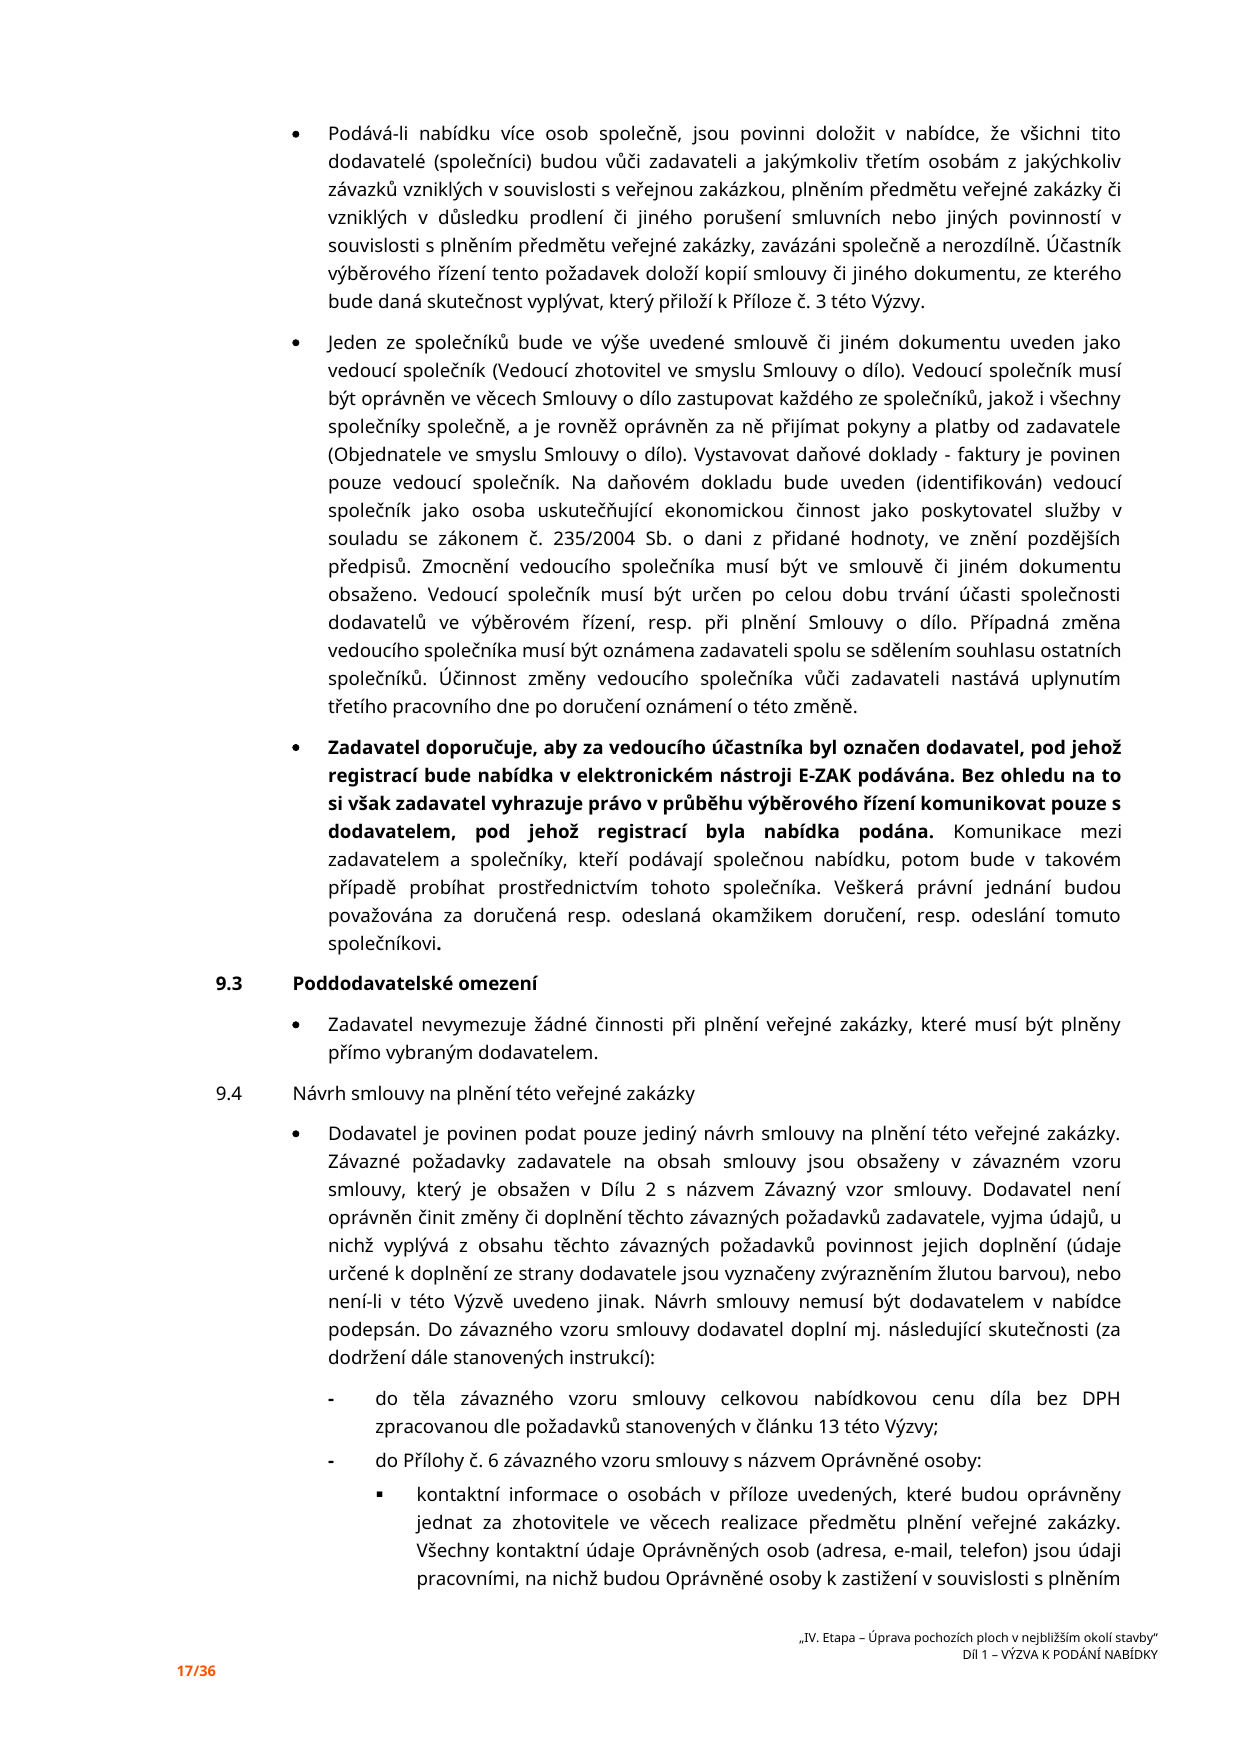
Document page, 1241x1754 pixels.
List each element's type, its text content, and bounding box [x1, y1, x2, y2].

text Návrh smlouvy na plnění této veřejné zakázky [216, 1080, 1122, 1105]
text Poddodavatelské omezení [216, 971, 1122, 996]
text Zadavatel nevymezuje žádné činnosti při plnění veřejné zakázky, které musí být plněny přímo vybraným dodavatelem. [292, 1011, 1122, 1065]
text Jeden ze společníků bude ve výše uvedené smlouvě či jiném dokumentu uveden jako vedoucí společník (Vedoucí zhotovitel ve smyslu Smlouvy o dílo). Vedoucí společník musí být oprávněn ve věcech Smlouvy o dílo zastupovat každého ze společníků, jakož i všechny společníky společně, a je rovněž oprávněn za ně přijímat pokyny a platby od zadavatele (Objednatele ve smyslu Smlouvy o dílo). Vystavovat daňové doklady - faktury je povinen pouze vedoucí společník. Na daňovém dokladu bude uveden (identifikován) vedoucí společník jako osoba uskutečňující ekonomickou činnost jako poskytovatel služby v souladu se zákonem č. 235/2004 Sb. o dani z přidané hodnoty, ve znění pozdějších předpisů. Zmocnění vedoucího společníka musí být ve smlouvě či jiném dokumentu obsaženo. Vedoucí společník musí být určen po celou dobu trvání účasti společnosti dodavatelů ve výběrovém řízení, resp. při plnění Smlouvy o dílo. Případná změna vedoucího společníka musí být oznámena zadavateli spolu se sdělením souhlasu ostatních společníků. Účinnost změny vedoucího společníka vůči zadavateli nastává uplynutím třetího pracovního dne po doručení oznámení o této změně. [292, 329, 1122, 719]
text Zadavatel doporučuje, aby za vedoucího účastníka byl označen dodavatel, pod jehož registrací bude nabídka v elektronickém nástroji E-ZAK podávána. Bez ohledu na to si však zadavatel vyhrazuje právo v průběhu výběrového řízení komunikovat pouze s dodavatelem, pod jehož registrací byla nabídka podána. Komunikace mezi zadavatelem a společníky, kteří podávají společnou nabídku, potom bude v takovém případě probíhat prostřednictvím tohoto společníka. Veškerá právní jednání budou považována za doručená resp. odeslaná okamžikem doručení, resp. odeslání tomuto společníkovi. [292, 734, 1122, 956]
text do Přílohy č. 6 závazného vzoru smlouvy s názvem Oprávněné osoby: [328, 1447, 1122, 1473]
text do těla závazného vzoru smlouvy celkovou nabídkovou cenu díla bez DPH zpracovanou dle požadavků stanovených v článku 13 této Výzvy; [328, 1385, 1122, 1438]
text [375, 1482, 1122, 1591]
text Podává-li nabídku více osob společně, jsou povinni doložit v nabídce, že všichni tito dodavatelé (společníci) budou vůči zadavateli a jakýmkoliv třetím osobám z jakýchkoliv závazků vzniklých v souvislosti s veřejnou zakázkou, plněním předmětu veřejné zakázky či vzniklých v důsledku prodlení či jiného porušení smluvních nebo jiných povinností v souvislosti s plněním předmětu veřejné zakázky, zavázáni společně a nerozdílně. Účastník výběrového řízení tento požadavek doloží kopií smlouvy či jiného dokumentu, ze kterého bude daná skutečnost vyplývat, který přiloží k Příloze č. 3 této Výzvy. [292, 121, 1122, 314]
text Dodavatel je povinen podat pouze jediný návrh smlouvy na plnění této veřejné zakázky. Závazné požadavky zadavatele na obsah smlouvy jsou obsaženy v závazném vzoru smlouvy, který je obsažen v Dílu 2 s názvem Závazný vzor smlouvy. Dodavatel není oprávněn činit změny či doplnění těchto závazných požadavků zadavatele, vyjma údajů, u nichž vyplývá z obsahu těchto závazných požadavků povinnost jejich doplnění (údaje určené k doplnění ze strany dodavatele jsou vyznačeny zvýrazněním žlutou barvou), nebo není-li v této Výzvě uvedeno jinak. Návrh smlouvy nemusí být dodavatelem v nabídce podepsán. Do závazného vzoru smlouvy dodavatel doplní mj. následující skutečnosti (za dodržení dále stanovených instrukcí): [292, 1120, 1122, 1370]
